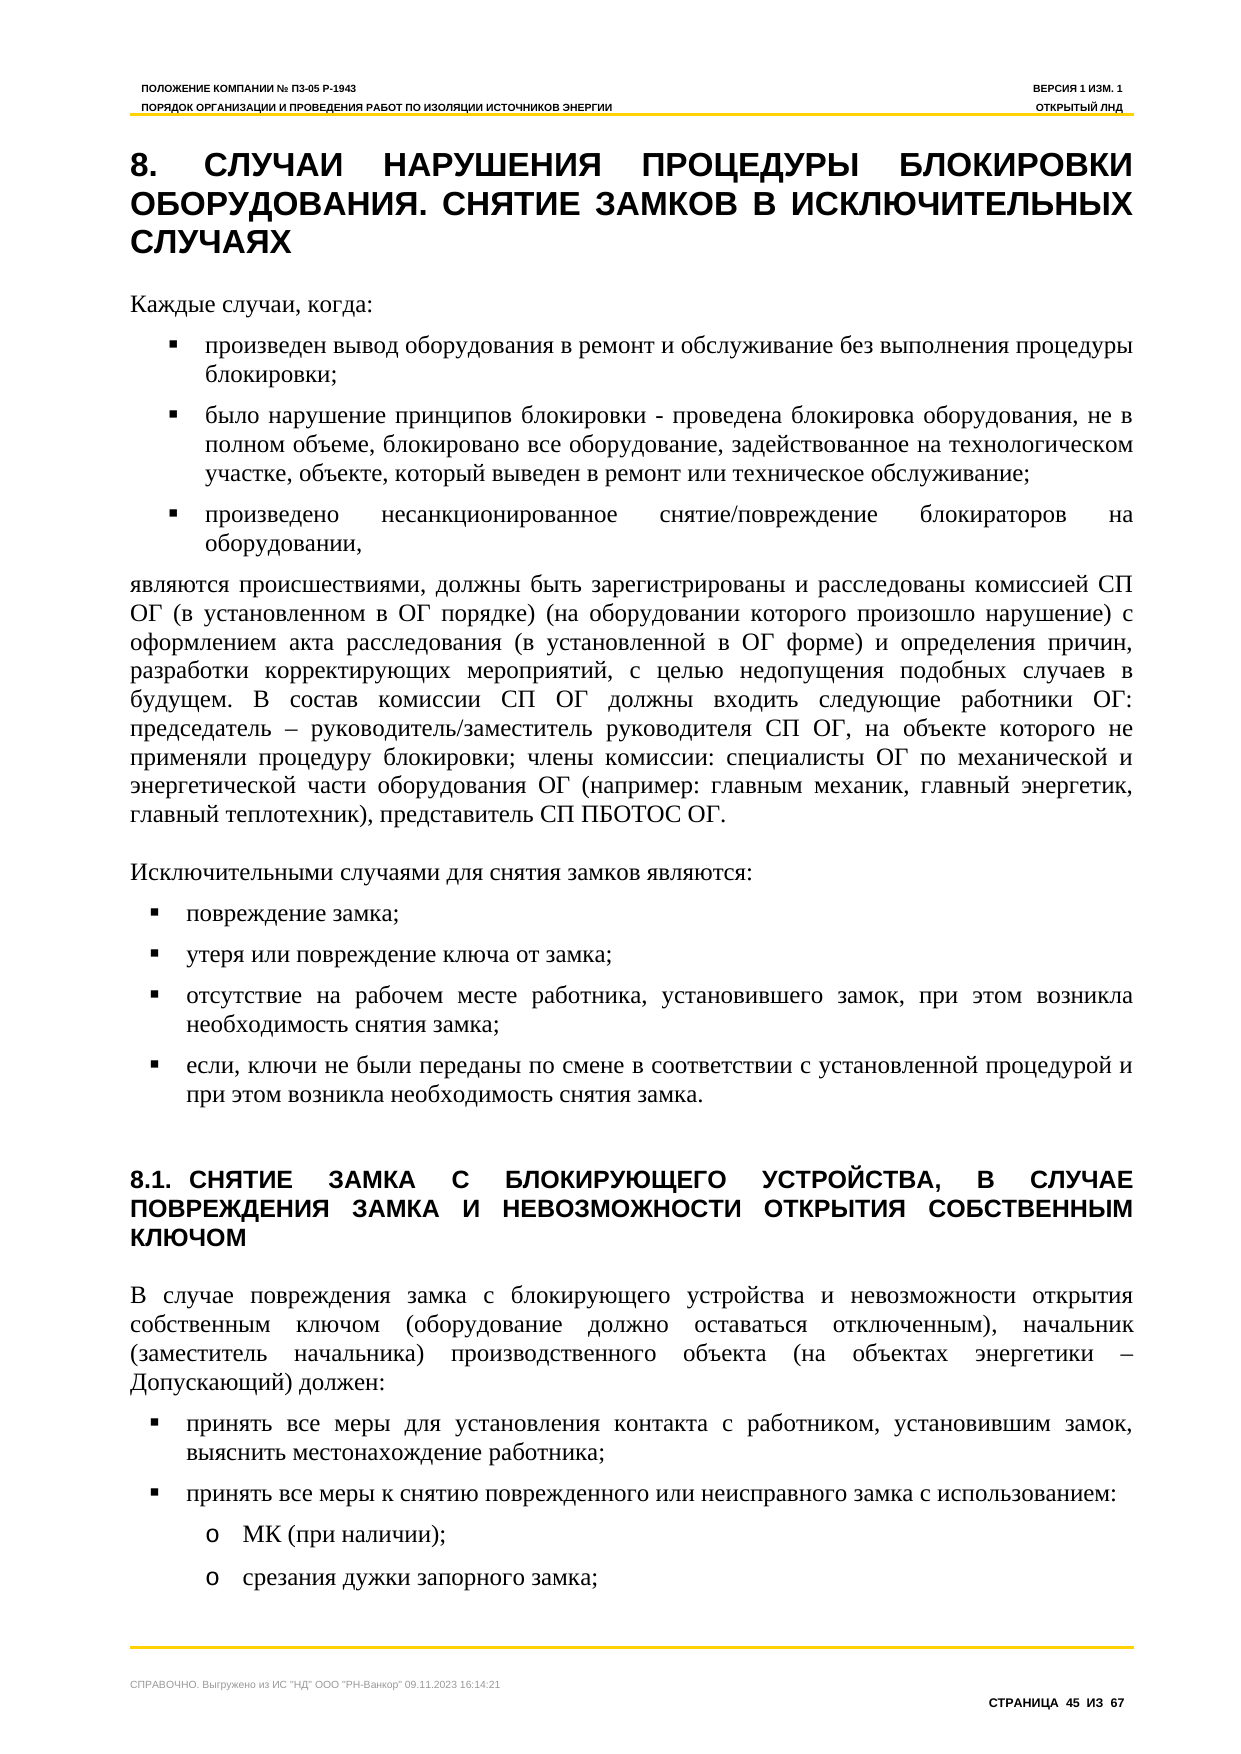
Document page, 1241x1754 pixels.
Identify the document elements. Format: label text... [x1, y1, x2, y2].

list утеря или повреждение ключа от замка; [149, 939, 1134, 968]
list СЛУЧАИ НАРУШЕНИЯ ПРОЦЕДУРЫ БЛОКИРОВКИ ОБОРУДОВАНИЯ. СНЯТИЕ ЗАМКОВ В ИСКЛЮЧИТЕЛЬНЫХ СЛУЧАЯХ [130, 145, 1134, 260]
list повреждение замка; [149, 898, 1134, 927]
text Каждые случаи, когда: [130, 289, 1134, 318]
list принять все меры к снятию поврежденного или неисправного замка с использованием: [149, 1478, 1134, 1507]
text В случае повреждения замка с блокирующего устройства и невозможности открытия собственным ключом (оборудование должно оставаться отключенным), начальник (заместитель начальника) производственного объекта (на объектах энергетики – Допускающий) должен: [130, 1280, 1134, 1395]
list если, ключи не были переданы по смене в соответствии с установленной процедурой и при этом возникла необходимость снятия замка. [149, 1050, 1134, 1108]
list произведен вывод оборудования в ремонт и обслуживание без выполнения процедуры блокировки; [167, 330, 1134, 388]
list срезания дужки запорного замка; [205, 1562, 1134, 1593]
list произведено несанкционированное снятие/повреждение блокираторов на оборудовании, [167, 499, 1134, 557]
text Исключительными случаями для снятия замков являются: [130, 857, 1134, 885]
list СНЯТИЕ ЗАМКА С БЛОКИРУЮЩЕГО УСТРОЙСТВА, В СЛУЧАЕ ПОВРЕЖДЕНИЯ ЗАМКА И НЕВОЗМОЖНОСТИ ОТКРЫТИЯ СОБСТВЕННЫМ КЛЮЧОМ [130, 1165, 1134, 1252]
text являются происшествиями, должны быть зарегистрированы и расследованы комиссией СП ОГ (в установленном в ОГ порядке) (на оборудовании которого произошло нарушение) с оформлением акта расследования (в установленной в ОГ форме) и определения причин, разработки корректирующих мероприятий, с целью недопущения подобных случаев в будущем. В состав комиссии СП ОГ должны входить следующие работники ОГ: председатель – руководитель/заместитель руководителя СП ОГ, на объекте которого не применяли процедуру блокировки; члены комиссии: специалисты ОГ по механической и энергетической части оборудования ОГ (например: главным механик, главный энергетик, главный теплотехник), представитель СП ПБОТОС ОГ. [130, 569, 1134, 828]
list МК (при наличии); [205, 1519, 1134, 1550]
list принять все меры для установления контакта с работником, установившим замок, выяснить местонахождение работника; [149, 1408, 1134, 1465]
list было нарушение принципов блокировки - проведена блокировка оборудования, не в полном объеме, блокировано все оборудование, задействованное на технологическом участке, объекте, который выведен в ремонт или техническое обслуживание; [167, 400, 1134, 487]
list отсутствие на рабочем месте работника, установившего замок, при этом возникла необходимость снятия замка; [149, 980, 1134, 1038]
